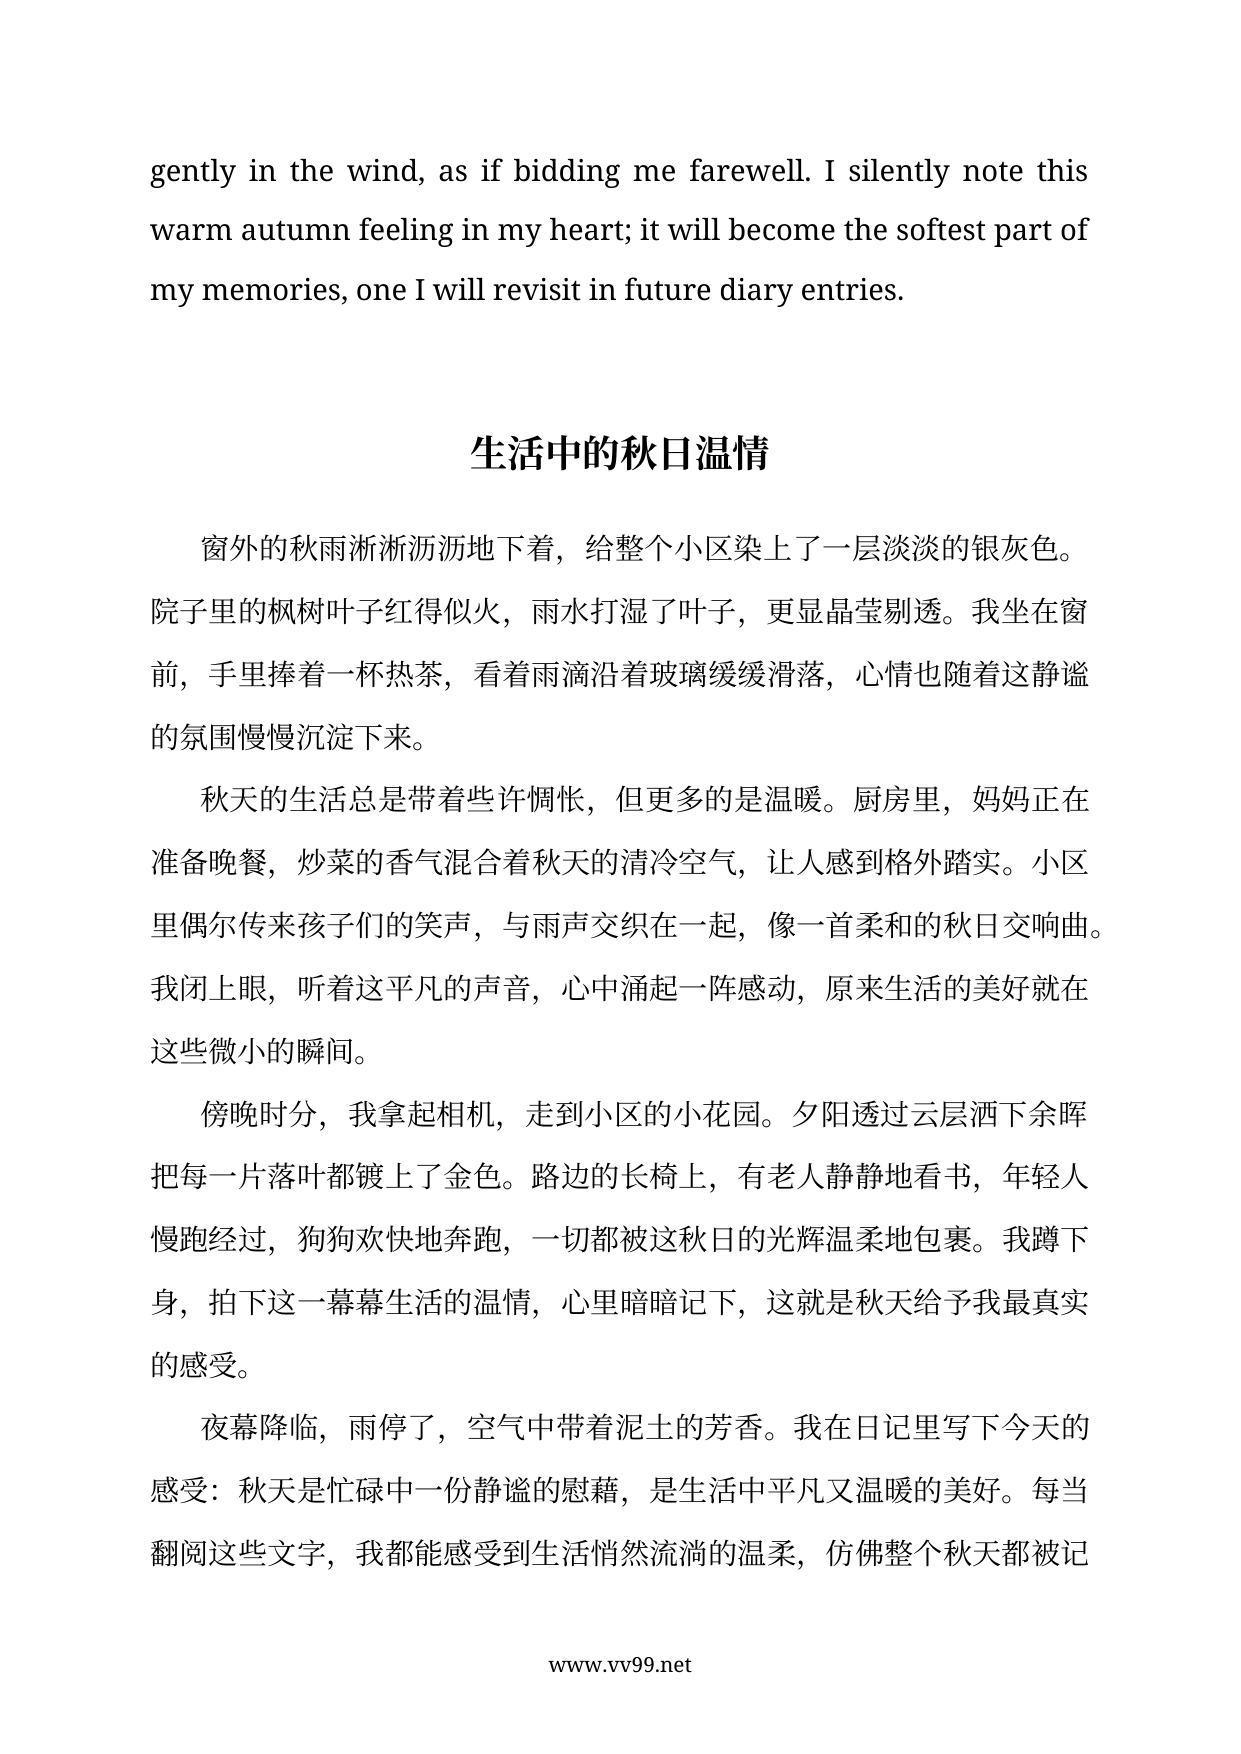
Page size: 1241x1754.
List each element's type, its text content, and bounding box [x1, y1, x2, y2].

subtitle 生活中的秋日温情 [150, 424, 1090, 478]
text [150, 150, 1090, 309]
text 窗外的秋雨淅淅沥沥地下着，给整个小区染上了一层淡淡的银灰色。院子里的枫树叶子红得似火，雨水打湿了叶子，更显晶莹剔透。我坐在窗前，手里捧着一杯热茶，看着雨滴沿着玻璃缓缓滑落，心情也随着这静谧的氛围慢慢沉淀下来。 [150, 526, 1090, 756]
text 秋天的生活总是带着些许惆怅，但更多的是温暖。厨房里，妈妈正在准备晚餐，炒菜的香气混合着秋天的清冷空气，让人感到格外踏实。小区里偶尔传来孩子们的笑声，与雨声交织在一起，像一首柔和的秋日交响曲。我闭上眼，听着这平凡的声音，心中涌起一阵感动，原来生活的美好就在这些微小的瞬间。 [150, 777, 1090, 1070]
text 傍晚时分，我拿起相机，走到小区的小花园。夕阳透过云层洒下余晖，把每一片落叶都镀上了金色。路边的长椅上，有老人静静地看书，年轻人慢跑经过，狗狗欢快地奔跑，一切都被这秋日的光辉温柔地包裹。我蹲下身，拍下这一幕幕生活的温情，心里暗暗记下，这就是秋天给予我最真实的感受。 [150, 1091, 1090, 1384]
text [150, 1405, 1090, 1573]
